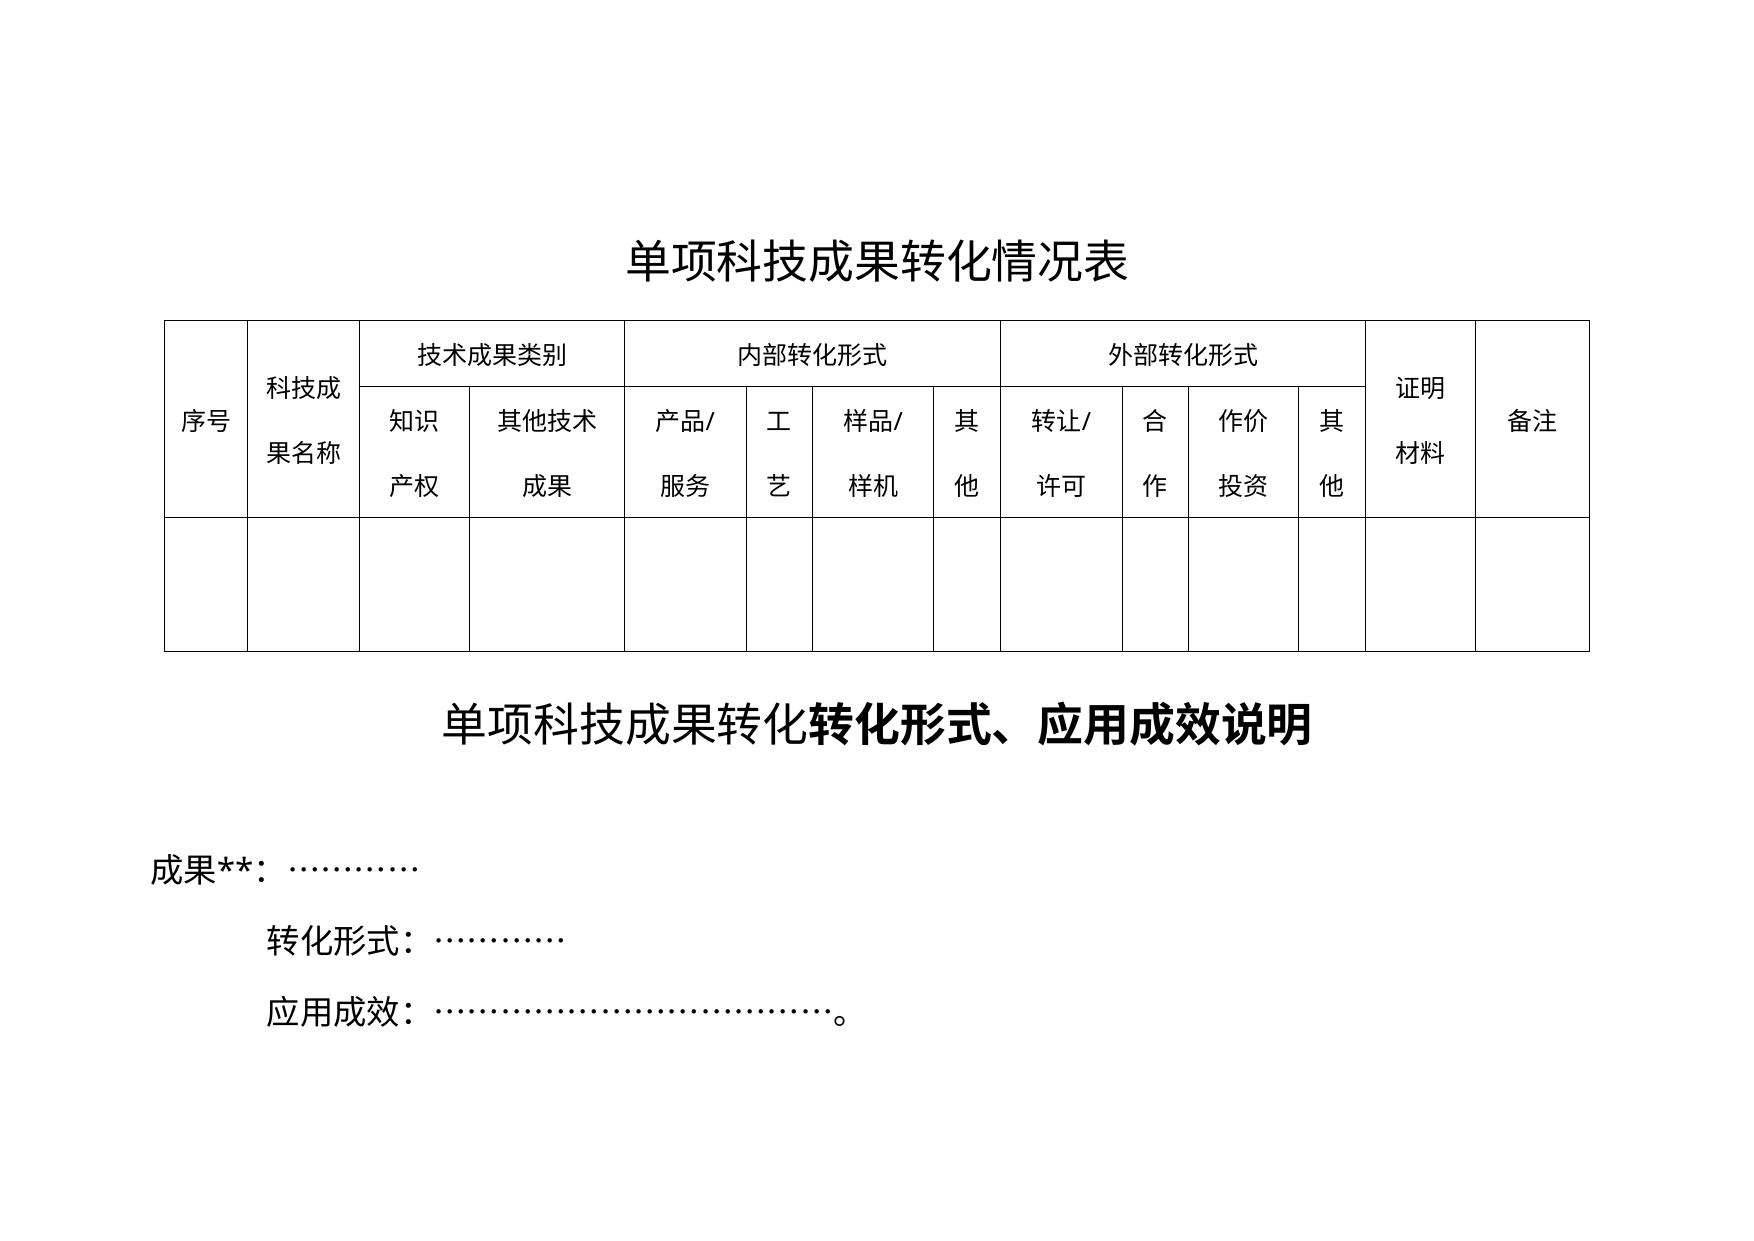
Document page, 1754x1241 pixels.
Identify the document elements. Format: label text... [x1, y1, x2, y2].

list 成果**：………… [150, 826, 1604, 897]
table_cell [1299, 518, 1365, 651]
table_cell [248, 518, 359, 651]
table_header 序号 [165, 321, 247, 517]
table_cell [747, 518, 812, 651]
table_cell [1123, 518, 1188, 651]
table_cell [934, 518, 1000, 651]
table_header 内部转化形式 [625, 321, 1000, 386]
table_cell 其他 [934, 387, 1000, 517]
table_cell 知识 产权 [360, 387, 469, 517]
table_cell [360, 518, 469, 651]
table_cell [1189, 518, 1298, 651]
table_cell 转让/ 许可 [1001, 387, 1122, 517]
table_header 证明 材料 [1366, 321, 1475, 517]
table_cell 产品/ 服务 [625, 387, 746, 517]
list 应用成效：………………………………。 [267, 968, 1604, 1039]
table_header 备注 [1476, 321, 1589, 517]
table_cell 作价 投资 [1189, 387, 1298, 517]
table_cell 合作 [1123, 387, 1188, 517]
table_cell 其他 [1299, 387, 1365, 517]
text 单项科技成果转化情况表 [150, 210, 1604, 308]
table_header 外部转化形式 [1001, 321, 1365, 386]
table_cell [813, 518, 933, 651]
table_cell [625, 518, 746, 651]
table_cell 工艺 [747, 387, 812, 517]
table_header 科技成果名称 [248, 321, 359, 517]
table_cell 样品/ 样机 [813, 387, 933, 517]
list 单项科技成果转化转化形式、应用成效说明 [150, 684, 1604, 755]
table_cell [470, 518, 624, 651]
table_cell [165, 518, 247, 651]
table_cell [1001, 518, 1122, 651]
table_cell [1476, 518, 1589, 651]
list 转化形式：………… [267, 897, 1604, 968]
table_header 技术成果类别 [360, 321, 624, 386]
table_cell [1366, 518, 1475, 651]
table_cell 其他技术 成果 [470, 387, 624, 517]
